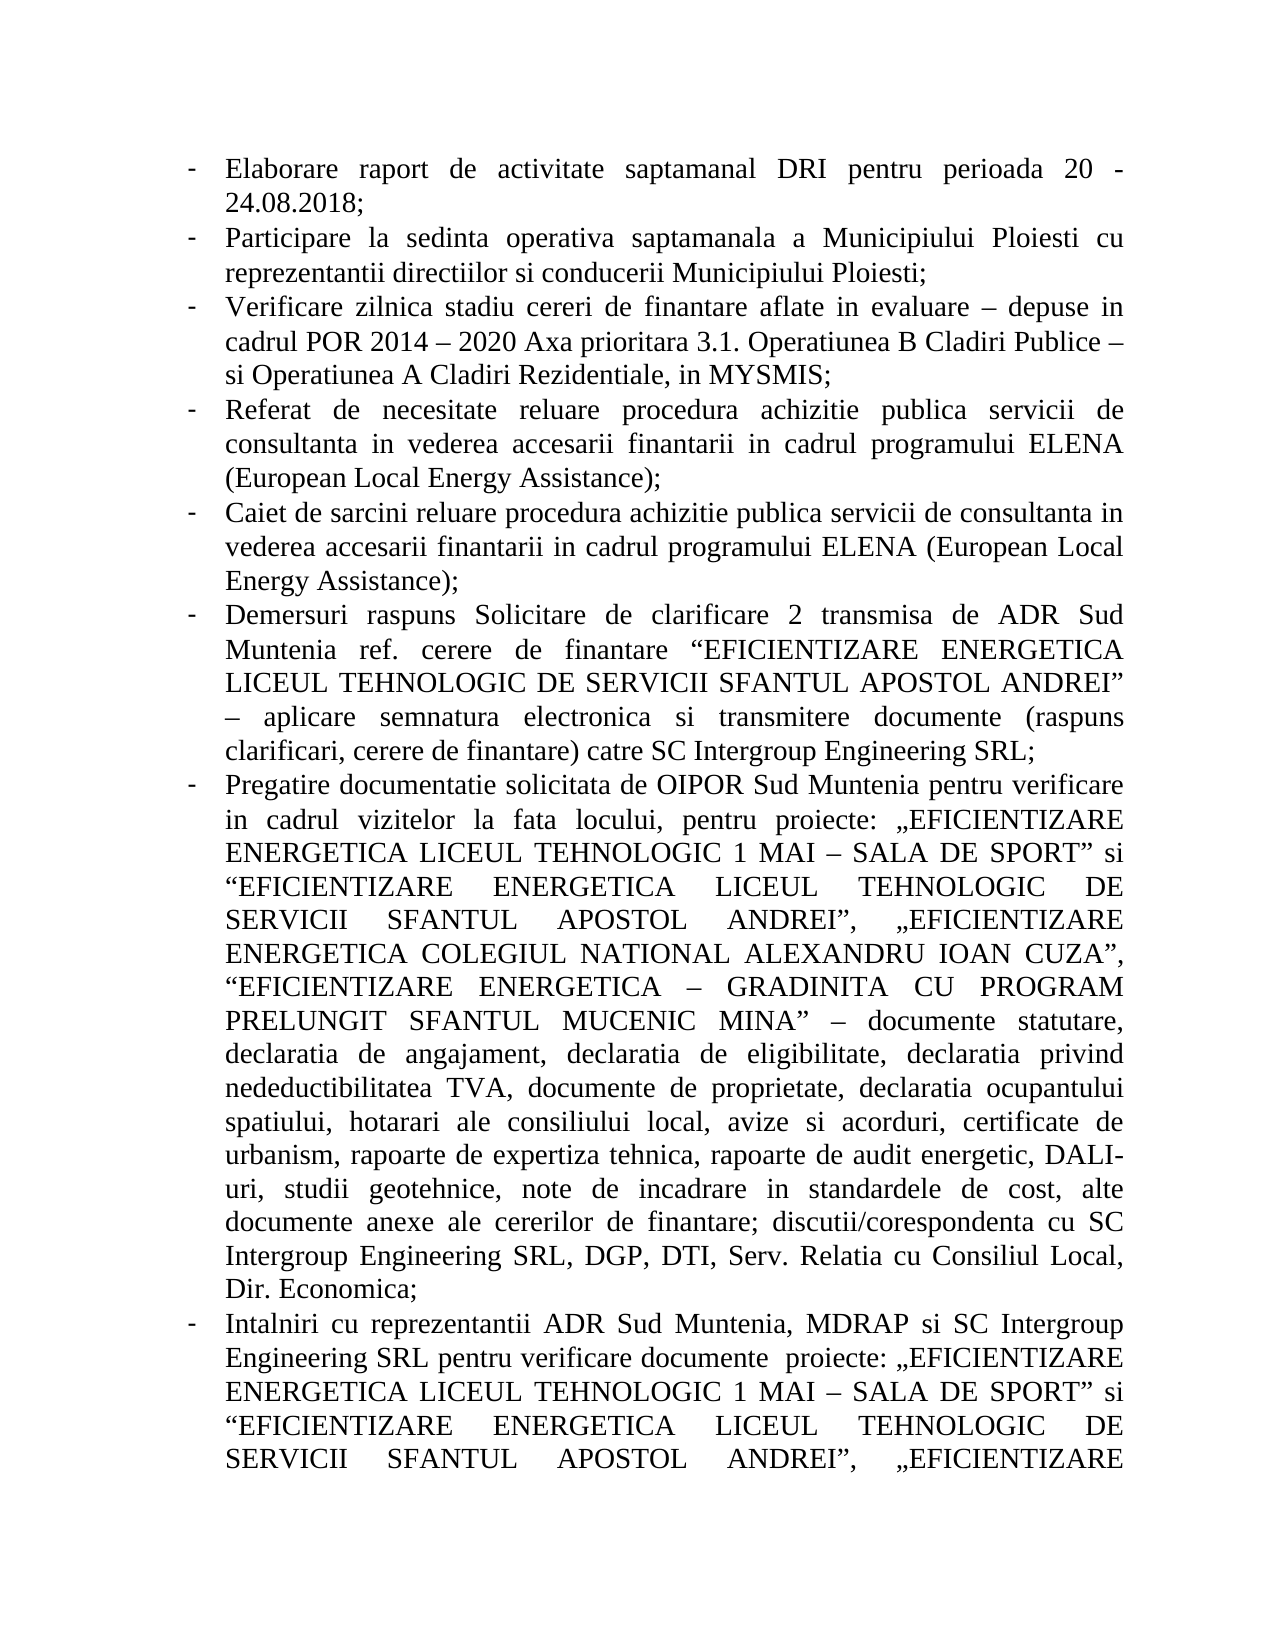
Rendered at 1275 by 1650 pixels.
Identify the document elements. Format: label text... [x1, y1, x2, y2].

list Participare la sedinta operativa saptamanala a Municipiului Ploiesti cu reprezentantii directiilor si conducerii Municipiului Ploiesti; [187, 219, 1125, 288]
list Referat de necesitate reluare procedura achizitie publica servicii de consultanta in vederea accesarii finantarii in cadrul programului ELENA (European Local Energy Assistance); [187, 391, 1125, 494]
list Demersuri raspuns Solicitare de clarificare 2 transmisa de ADR Sud Muntenia ref. cerere de finantare “EFICIENTIZARE ENERGETICA LICEUL TEHNOLOGIC DE SERVICII SFANTUL APOSTOL ANDREI” – aplicare semnatura electronica si transmitere documente (raspuns clarificari, cerere de finantare) catre SC Intergroup Engineering SRL; [187, 596, 1125, 766]
list Elaborare raport de activitate saptamanal DRI pentru perioada 20 - 24.08.2018; [187, 150, 1125, 219]
list Pregatire documentatie solicitata de OIPOR Sud Muntenia pentru verificare in cadrul vizitelor la fata locului, pentru proiecte: „EFICIENTIZARE ENERGETICA LICEUL TEHNOLOGIC 1 MAI – SALA DE SPORT” si “EFICIENTIZARE ENERGETICA LICEUL TEHNOLOGIC DE SERVICII SFANTUL APOSTOL ANDREI”, „EFICIENTIZARE ENERGETICA COLEGIUL NATIONAL ALEXANDRU IOAN CUZA”, “EFICIENTIZARE ENERGETICA – GRADINITA CU PROGRAM PRELUNGIT SFANTUL MUCENIC MINA” – documente statutare, declaratia de angajament, declaratia de eligibilitate, declaratia privind nedeductibilitatea TVA, documente de proprietate, declaratia ocupantului spatiului, hotarari ale consiliului local, avize si acorduri, certificate de urbanism, rapoarte de expertiza tehnica, rapoarte de audit energetic, DALI-uri, studii geotehnice, note de incadrare in standardele de cost, alte documente anexe ale cererilor de finantare; discutii/corespondenta cu SC Intergroup Engineering SRL, DGP, DTI, Serv. Relatia cu Consiliul Local, Dir. Economica; [187, 766, 1125, 1305]
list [187, 1305, 1125, 1475]
list Verificare zilnica stadiu cereri de finantare aflate in evaluare – depuse in cadrul POR 2014 – 2020 Axa prioritara 3.1. Operatiunea B Cladiri Publice – si Operatiunea A Cladiri Rezidentiale, in MYSMIS; [187, 288, 1125, 391]
list Caiet de sarcini reluare procedura achizitie publica servicii de consultanta in vederea accesarii finantarii in cadrul programului ELENA (European Local Energy Assistance); [187, 494, 1125, 596]
